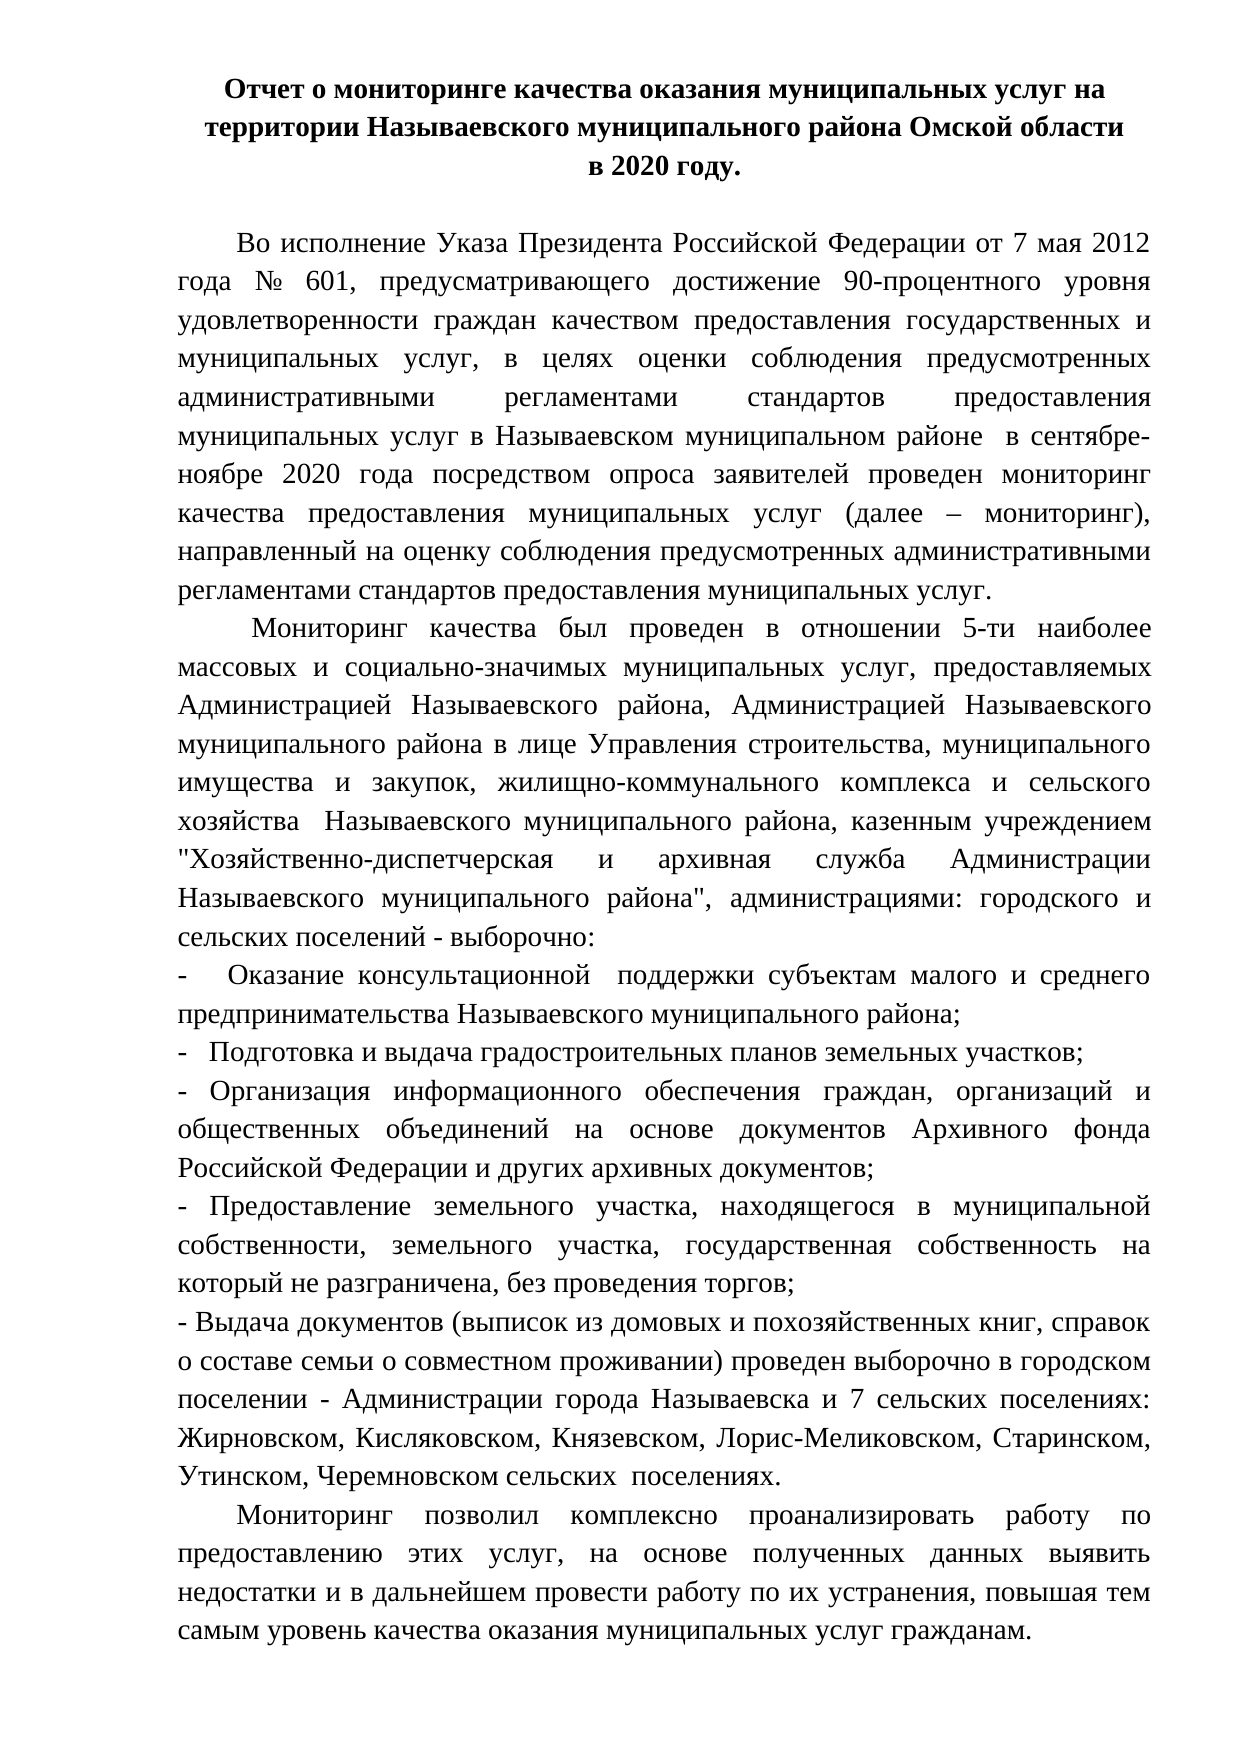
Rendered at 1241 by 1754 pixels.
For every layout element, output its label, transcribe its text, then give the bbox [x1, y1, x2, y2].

text Отчет о мониторинге качества оказания муниципальных услуг на территории Называевского муниципального района Омской области [177, 71, 1152, 143]
text - Выдача документов (выписок из домовых и похозяйственных книг, справок о составе семьи о совместном проживании) проведен выборочно в городском поселении - Администрации города Называевска и 7 сельских поселениях: Жирновском, Кисляковском, Князевском, Лорис-Меликовском, Старинском, Утинском, Черемновском сельских поселениях. [177, 1304, 1152, 1492]
text - Предоставление земельного участка, находящегося в муниципальной собственности, земельного участка, государственная собственность на который не разграничена, без проведения торгов; [177, 1188, 1152, 1299]
text в 2020 году. [177, 148, 1152, 181]
text Во исполнение Указа Президента Российской Федерации от 7 мая 2012 года № 601, предусматривающего достижение 90-процентного уровня удовлетворенности граждан качеством предоставления государственных и муниципальных услуг, в целях оценки соблюдения предусмотренных административными регламентами стандартов предоставления муниципальных услуг в Называевском муниципальном районе в сентябре-ноябре 2020 года посредством опроса заявителей проведен мониторинг качества предоставления муниципальных услуг (далее – мониторинг), направленный на оценку соблюдения предусмотренных административными регламентами стандартов предоставления муниципальных услуг. [177, 225, 1152, 533]
text - Организация информационного обеспечения граждан, организаций и общественных объединений на основе документов Архивного фонда Российской Федерации и других архивных документов; [177, 1073, 1152, 1183]
text Мониторинг качества был проведен в отношении 5-ти наиболее массовых и социально-значимых муниципальных услуг, предоставляемых Администрацией Называевского района, Администрацией Называевского муниципального района в лице Управления строительства, муниципального имущества и закупок, жилищно-коммунального комплекса и сельского хозяйства Называевского муниципального района, казенным учреждением "Хозяйственно-диспетчерская и архивная служба Администрации Называевского муниципального района", администрациями: городского и сельских поселений - выборочно: [177, 798, 1152, 952]
text Мониторинг позволил комплексно проанализировать работу по предоставлению этих услуг, на основе полученных данных выявить недостатки и в дальнейшем провести работу по их устранения, повышая тем самым уровень качества оказания муниципальных услуг гражданам. [177, 1497, 1152, 1646]
text - Подготовка и выдача градостроительных планов земельных участков; [177, 1034, 1152, 1068]
text - Оказание консультационной поддержки субъектам малого и среднего предпринимательства Называевского муниципального района; [177, 957, 1152, 1029]
text Мониторинг качества был проведен в отношении 5-ти наиболее массовых и социально-значимых муниципальных услуг, предоставляемых Администрацией Называевского района, Администрацией Называевского муниципального района в лице Управления строительства, муниципального имущества и закупок, жилищно-коммунального комплекса и сельского хозяйства Называевского муниципального района, казенным учреждением "Хозяйственно-диспетчерская и архивная служба Администрации Называевского муниципального района", администрациями: городского и сельских поселений - выборочно: [177, 610, 1152, 726]
